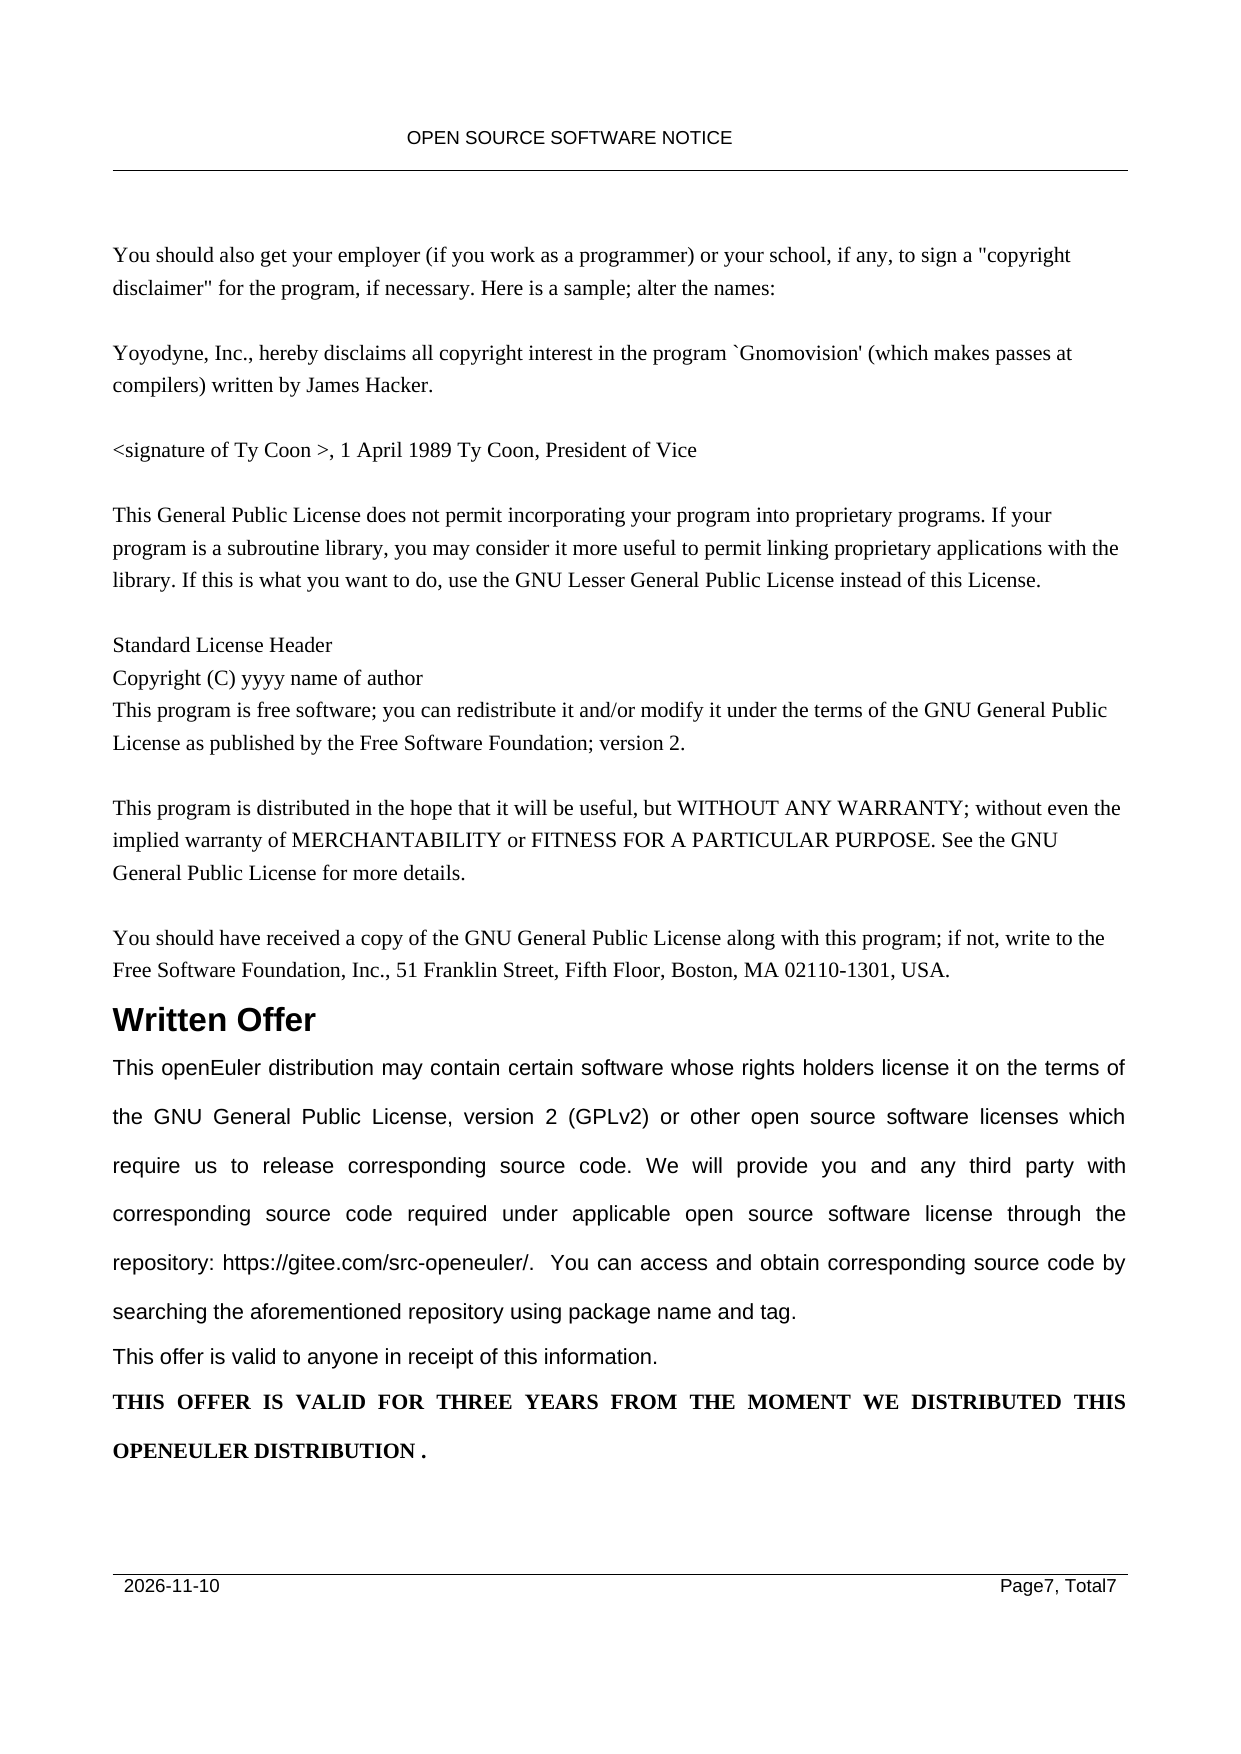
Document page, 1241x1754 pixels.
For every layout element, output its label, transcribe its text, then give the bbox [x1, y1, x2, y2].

text THIS OFFER IS VALID FOR THREE YEARS FROM THE MOMENT WE DISTRIBUTED THIS OPENEULER DISTRIBUTION . [112, 1385, 1128, 1467]
text This offer is valid to anyone in receipt of this information. [112, 1340, 1128, 1373]
text Written Offer [112, 986, 1128, 1051]
text This openEuler distribution may contain certain software whose rights holders license it on the terms of the GNU General Public License, version 2 (GPLv2) or other open source software licenses which require us to release corresponding source code. We will provide you and any third party with corresponding source code required under applicable open source software license through the repository: https://gitee.com/src-openeuler/. You can access and obtain corresponding source code by searching the aforementioned repository using package name and tag. [112, 1051, 1128, 1328]
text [112, 206, 1128, 986]
